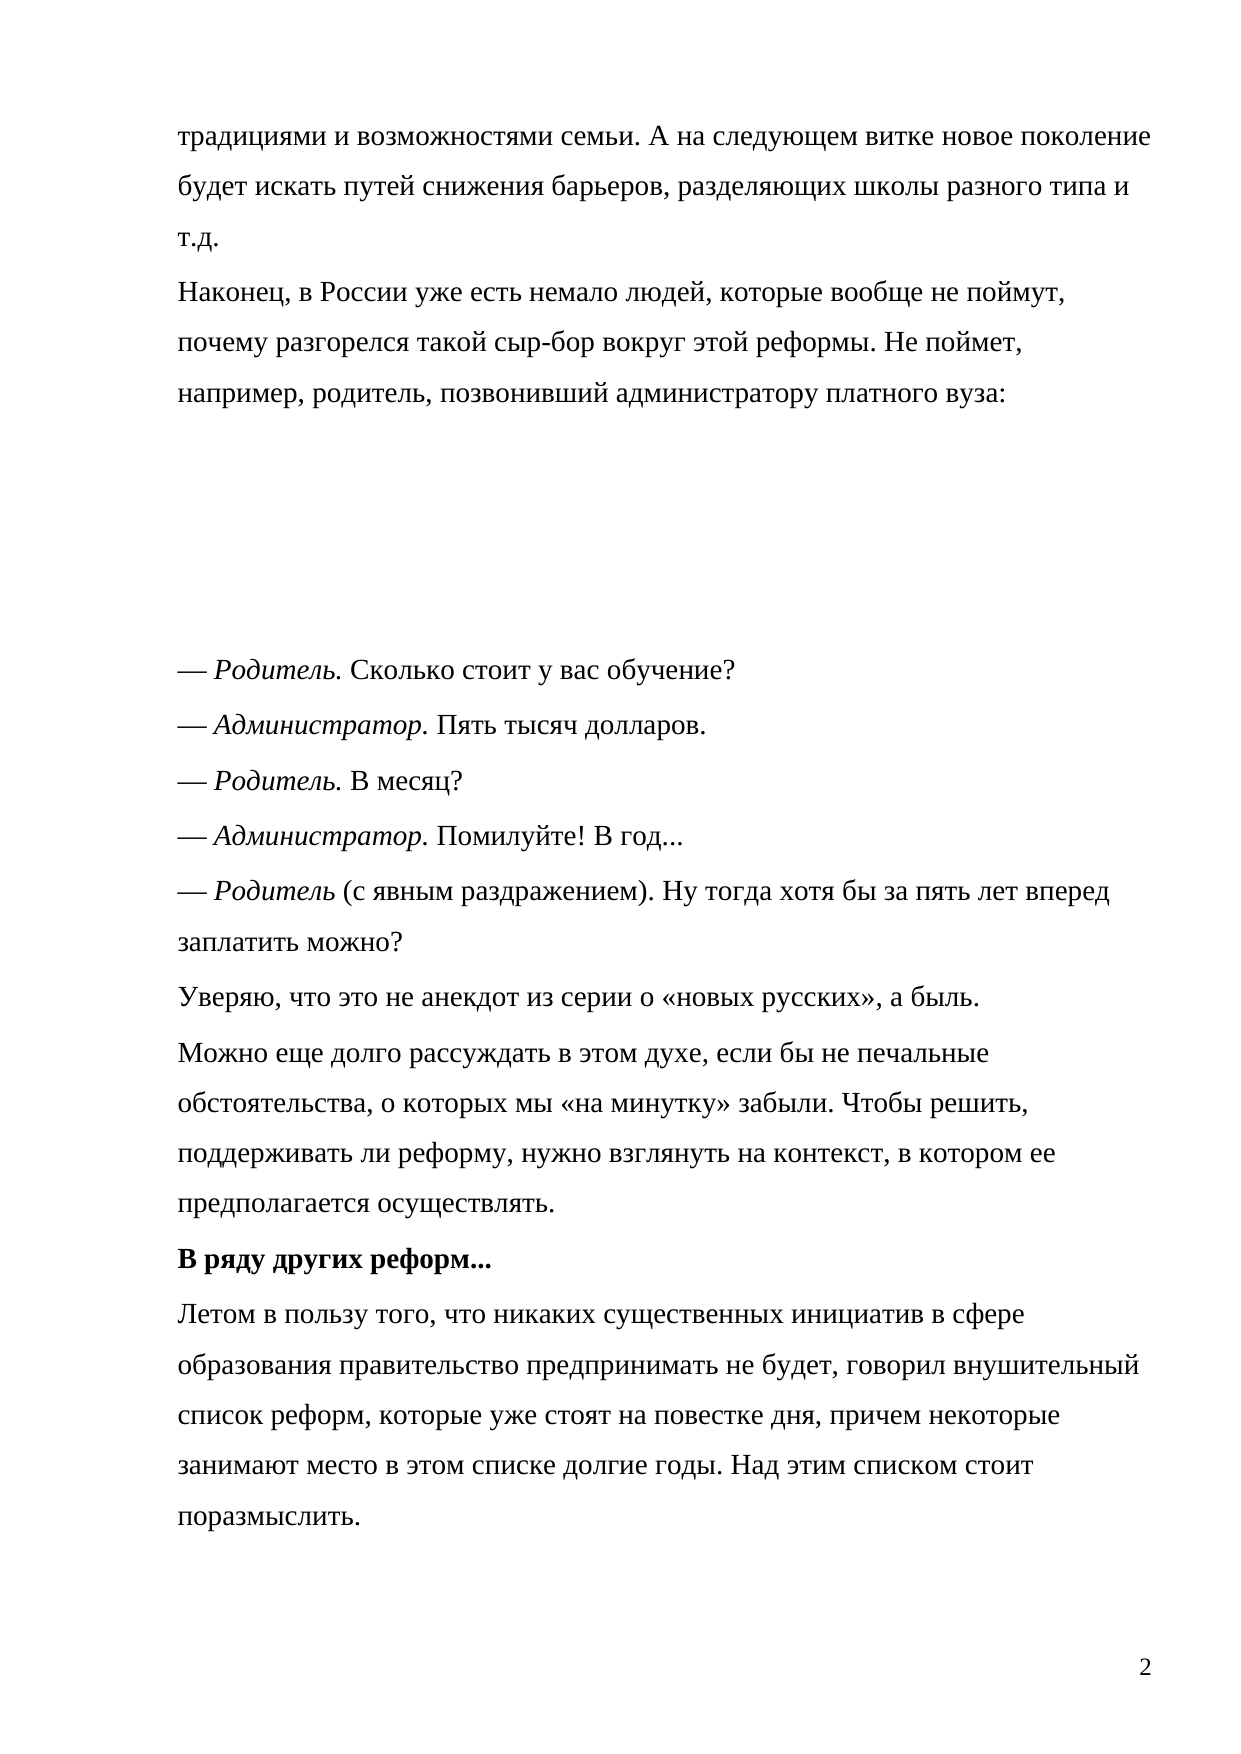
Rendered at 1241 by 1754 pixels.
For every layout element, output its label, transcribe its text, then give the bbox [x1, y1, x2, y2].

text В ряду других реформ... [177, 1241, 1152, 1274]
text — Родитель. В месяц? [177, 763, 1152, 796]
text Можно еще долго рассуждать в этом духе, если бы не печальные обстоятельства, о которых мы «на минутку» забыли. Чтобы решить, поддерживать ли реформу, нужно взглянуть на контекст, в котором ее предполагается осуществлять. [177, 1035, 1152, 1219]
text Летом в пользу того, что никаких существенных инициатив в сфере образования правительство предпринимать не будет, говорил внушительный список реформ, которые уже стоят на повестке дня, причем некоторые занимают место в этом списке долгие годы. Над этим списком стоит поразмыслить. [177, 1296, 1152, 1531]
text — Администратор. Пять тысяч долларов. [177, 707, 1152, 741]
text — Администратор. Помилуйте! В год... [177, 818, 1152, 852]
text Наконец, в России уже есть немало людей, которые вообще не поймут, почему разгорелся такой сыр-бор вокруг этой реформы. Не поймет, например, родитель, позвонивший администратору платного вуза: [177, 274, 1152, 408]
text — Родитель. Сколько стоит у вас обучение? [177, 652, 1152, 685]
text Уверяю, что это не анекдот из серии о «новых русских», а быль. [177, 979, 1152, 1013]
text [177, 118, 1152, 252]
text — Родитель (с явным раздражением). Ну тогда хотя бы за пять лет вперед заплатить можно? [177, 873, 1152, 957]
